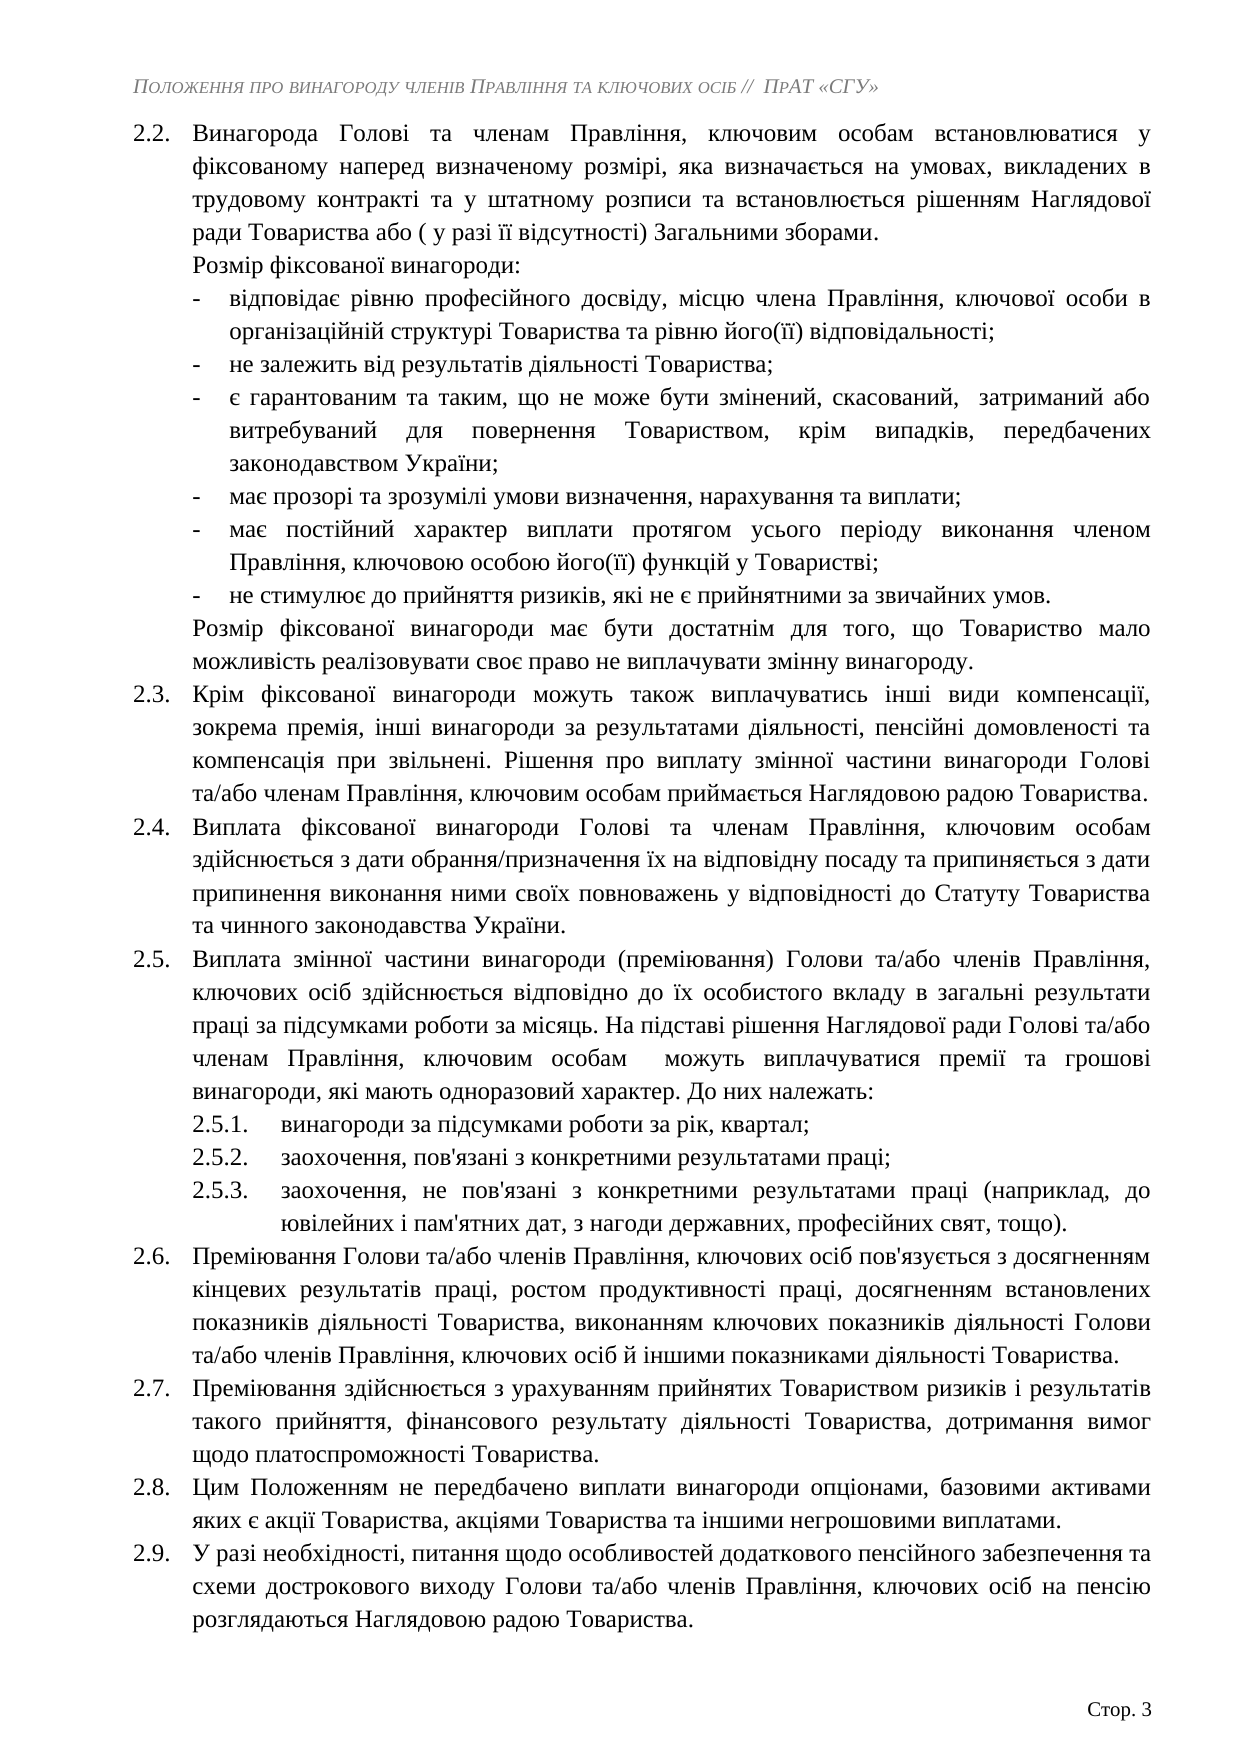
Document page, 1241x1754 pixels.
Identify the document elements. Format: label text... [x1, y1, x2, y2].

list Преміювання здійснюється з урахуванням прийнятих Товариством ризиків і результатів такого прийняття, фінансового результату діяльності Товариства, дотримання вимог щодо платоспроможності Товариства. [133, 1373, 1152, 1468]
list Виплата змінної частини винагороди (преміювання) Голови та/або членів Правління, ключових осіб здійснюється відповідно до їх особистого вкладу в загальні результати праці за підсумками роботи за місяць. На підставі рішення Наглядової ради Голові та/або членам Правління, ключовим особам можуть виплачуватися премії та грошові винагороди, які мають одноразовий характер. До них належать: [133, 944, 1152, 1104]
list Цим Положенням не передбачено виплати винагороди опціонами, базовими активами яких є акції Товариства, акціями Товариства та іншими негрошовими виплатами. [133, 1472, 1152, 1534]
list заохочення, не пов'язані з конкретними результатами праці (наприклад, до ювілейних і пам'ятних дат, з нагоди державних, професійних свят, тощо). [192, 1175, 1152, 1237]
list винагороди за підсумками роботи за рік, квартал; [192, 1109, 1152, 1137]
list заохочення, пов'язані з конкретними результатами праці; [192, 1142, 1152, 1171]
list не стимулює до прийняття ризиків, які не є прийнятними за звичайних умов. [192, 580, 1152, 609]
list Розмір фіксованої винагороди: [192, 250, 1152, 279]
list Виплата фіксованої винагороди Голові та членам Правління, ключовим особам здійснюється з дати обрання/призначення їх на відповідну посаду та припиняється з дати припинення виконання ними своїх повноважень у відповідності до Статуту Товариства та чинного законодавства України. [133, 812, 1152, 939]
list відповідає рівню професійного досвіду, місцю члена Правління, ключової особи в організаційній структурі Товариства та рівню його(її) відповідальності; [192, 283, 1152, 345]
list не залежить від результатів діяльності Товариства; [192, 349, 1152, 378]
list має прозорі та зрозумілі умови визначення, нарахування та виплати; [192, 481, 1152, 510]
list має постійний характер виплати протягом усього періоду виконання членом Правління, ключовою особою його(її) функцій у Товаристві; [192, 514, 1152, 576]
list є гарантованим та таким, що не може бути змінений, скасований, затриманий або витребуваний для повернення Товариством, крім випадків, передбачених законодавством України; [192, 382, 1152, 477]
list Крім фіксованої винагороди можуть також виплачуватись інші види компенсації, зокрема премія, інші винагороди за результатами діяльності, пенсійні домовленості та компенсація при звільнені. Рішення про виплату змінної частини винагороди Голові та/або членам Правління, ключовим особам приймається Наглядовою радою Товариства. [133, 679, 1152, 807]
list Винагорода Голові та членам Правління, ключовим особам встановлюватися у фіксованому наперед визначеному розмірі, яка визначається на умовах, викладених в трудовому контракті та у штатному розписи та встановлюється рішенням Наглядової ради Товариства або ( у разі її відсутності) Загальними зборами. [133, 118, 1152, 246]
list Розмір фіксованої винагороди має бути достатнім для того, що Товариство мало можливість реалізовувати своє право не виплачувати змінну винагороду. [192, 613, 1152, 675]
list Преміювання Голови та/або членів Правління, ключових осіб пов'язується з досягненням кінцевих результатів праці, ростом продуктивності праці, досягненням встановлених показників діяльності Товариства, виконанням ключових показників діяльності Голови та/або членів Правління, ключових осіб й іншими показниками діяльності Товариства. [133, 1241, 1152, 1369]
list У разі необхідності, питання щодо особливостей додаткового пенсійного забезпечення та схеми дострокового виходу Голови та/або членів Правління, ключових осіб на пенсію розглядаються Наглядовою радою Товариства. [133, 1538, 1152, 1633]
